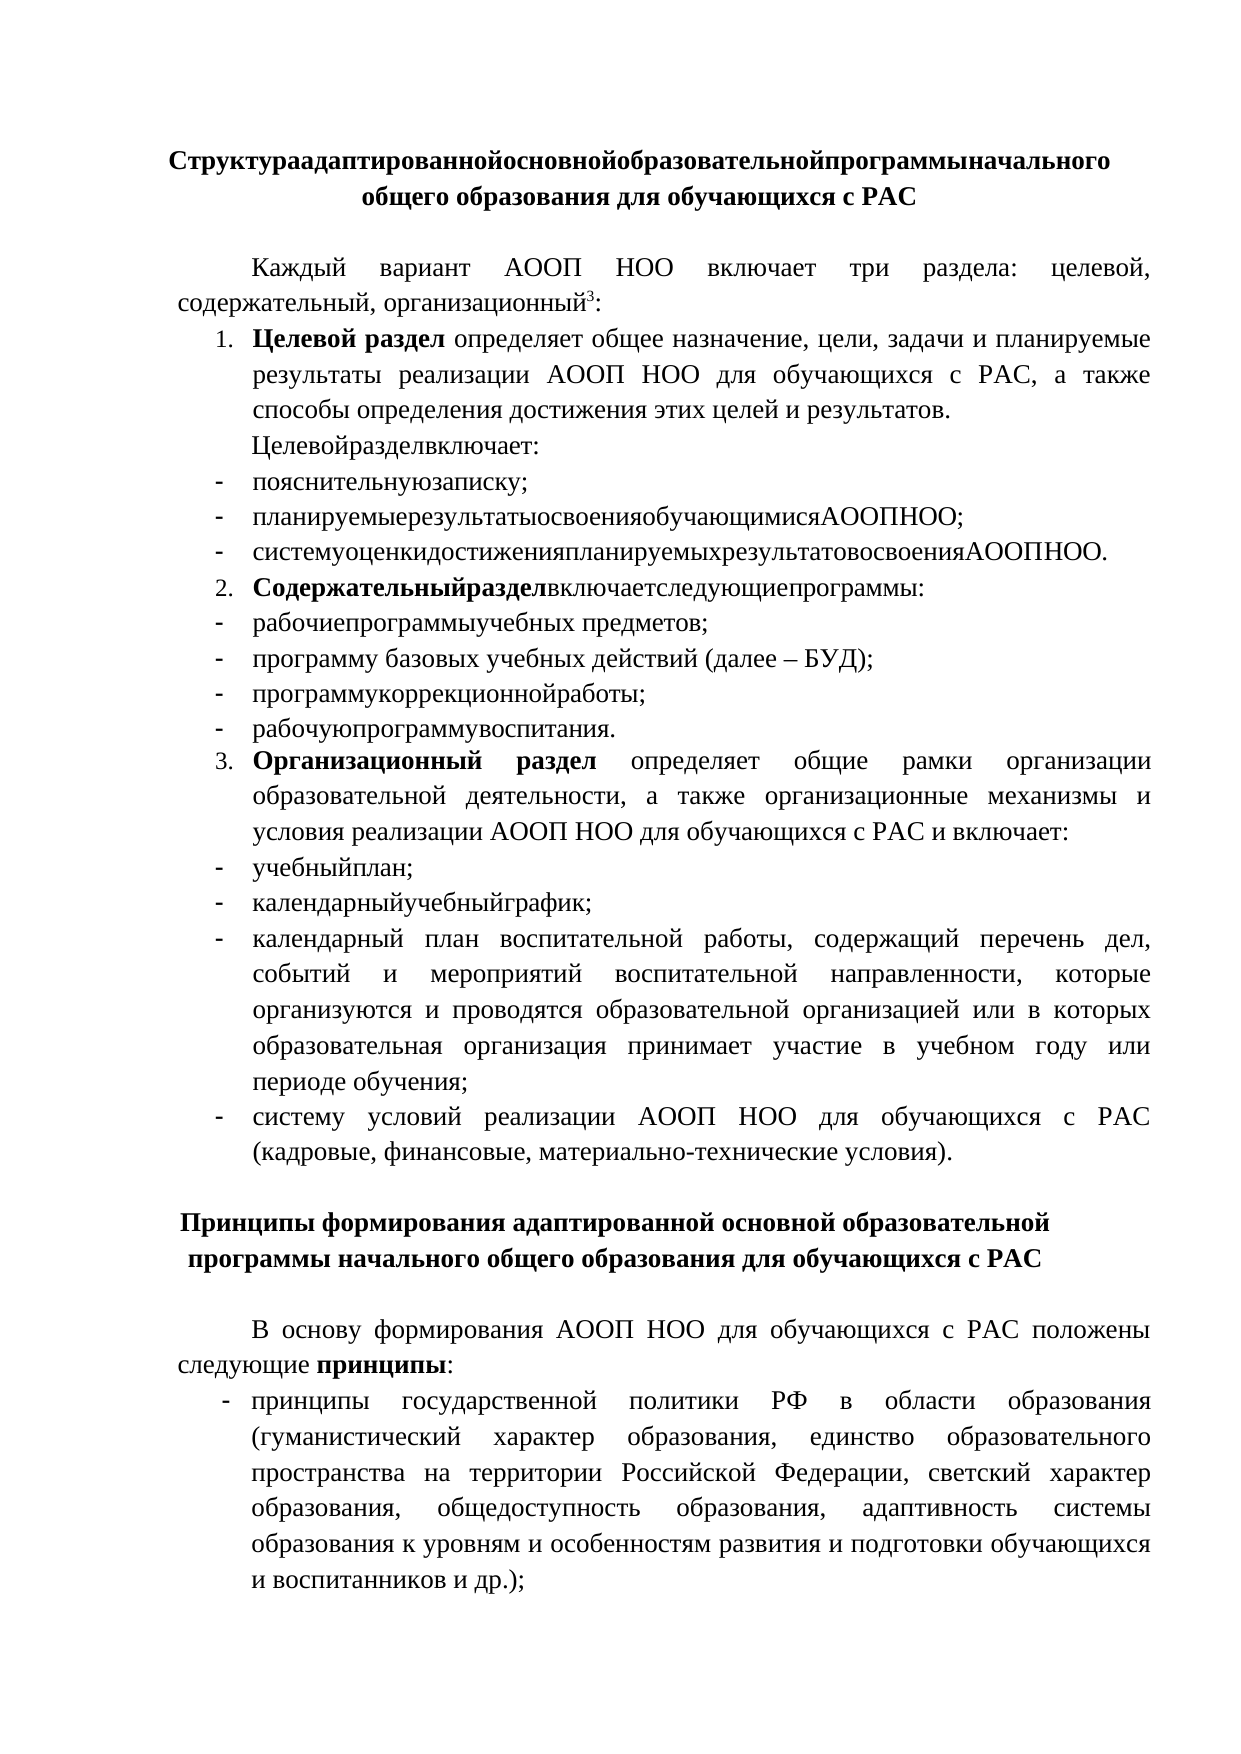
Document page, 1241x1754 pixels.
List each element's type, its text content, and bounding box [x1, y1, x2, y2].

text Принципы формирования адаптированной основной образовательной программы начального общего образования для обучающихся с РАС [142, 1206, 1088, 1273]
text Структураадаптированнойосновнойобразовательнойпрограммыначального общего образования для обучающихся с РАС [142, 144, 1137, 211]
list календарныйучебныйграфик; [215, 886, 1176, 917]
list пояснительнуюзаписку; [215, 465, 1176, 496]
list систему условий реализации АООП НОО для обучающихся с РАС (кадровые, финансовые, материально-технические условия). [215, 1100, 1151, 1167]
list планируемыерезультатыосвоенияобучающимисяАООПНОО; [215, 500, 1176, 531]
text Целевойразделвключает: [251, 429, 1176, 461]
list Целевой раздел определяет общее назначение, цели, задачи и планируемые результаты реализации АООП НОО для обучающихся с РАС, а также способы определения достижения этих целей и результатов. [215, 322, 1152, 425]
list программукоррекционнойработы; [215, 677, 1176, 708]
list учебныйплан; [215, 851, 1176, 882]
text В основу формирования АООП НОО для обучающихся с РАС положены следующие принципы: [177, 1313, 1152, 1380]
list календарный план воспитательной работы, содержащий перечень дел, событий и мероприятий воспитательной направленности, которые организуются и проводятся образовательной организацией или в которых образовательная организация принимает участие в учебном году или периоде обучения; [215, 922, 1152, 1096]
list Организационный раздел определяет общие рамки организации образовательной деятельности, а также организационные механизмы и условия реализации АООП НОО для обучающихся с РАС и включает: [215, 744, 1152, 846]
list Содержательныйразделвключаетследующиепрограммы: [215, 571, 1176, 602]
text Каждый вариант АООП НОО включает три раздела: целевой, содержательный, организационный3: [177, 251, 1152, 317]
list принципы государственной политики РФ в области образования (гуманистический характер образования, единство образовательного пространства на территории Российской Федерации, светский характер образования, общедоступность образования, адаптивность системы образования к уровням и особенностям развития и подготовки обучающихся и воспитанников и др.); [222, 1384, 1152, 1594]
list программу базовых учебных действий (далее – БУД); [215, 642, 1152, 673]
list системуоценкидостиженияпланируемыхрезультатовосвоенияАООПНОО. [215, 536, 1176, 567]
list рабочиепрограммыучебных предметов; [215, 606, 1176, 637]
list рабочуюпрограммувоспитания. [215, 713, 1176, 744]
